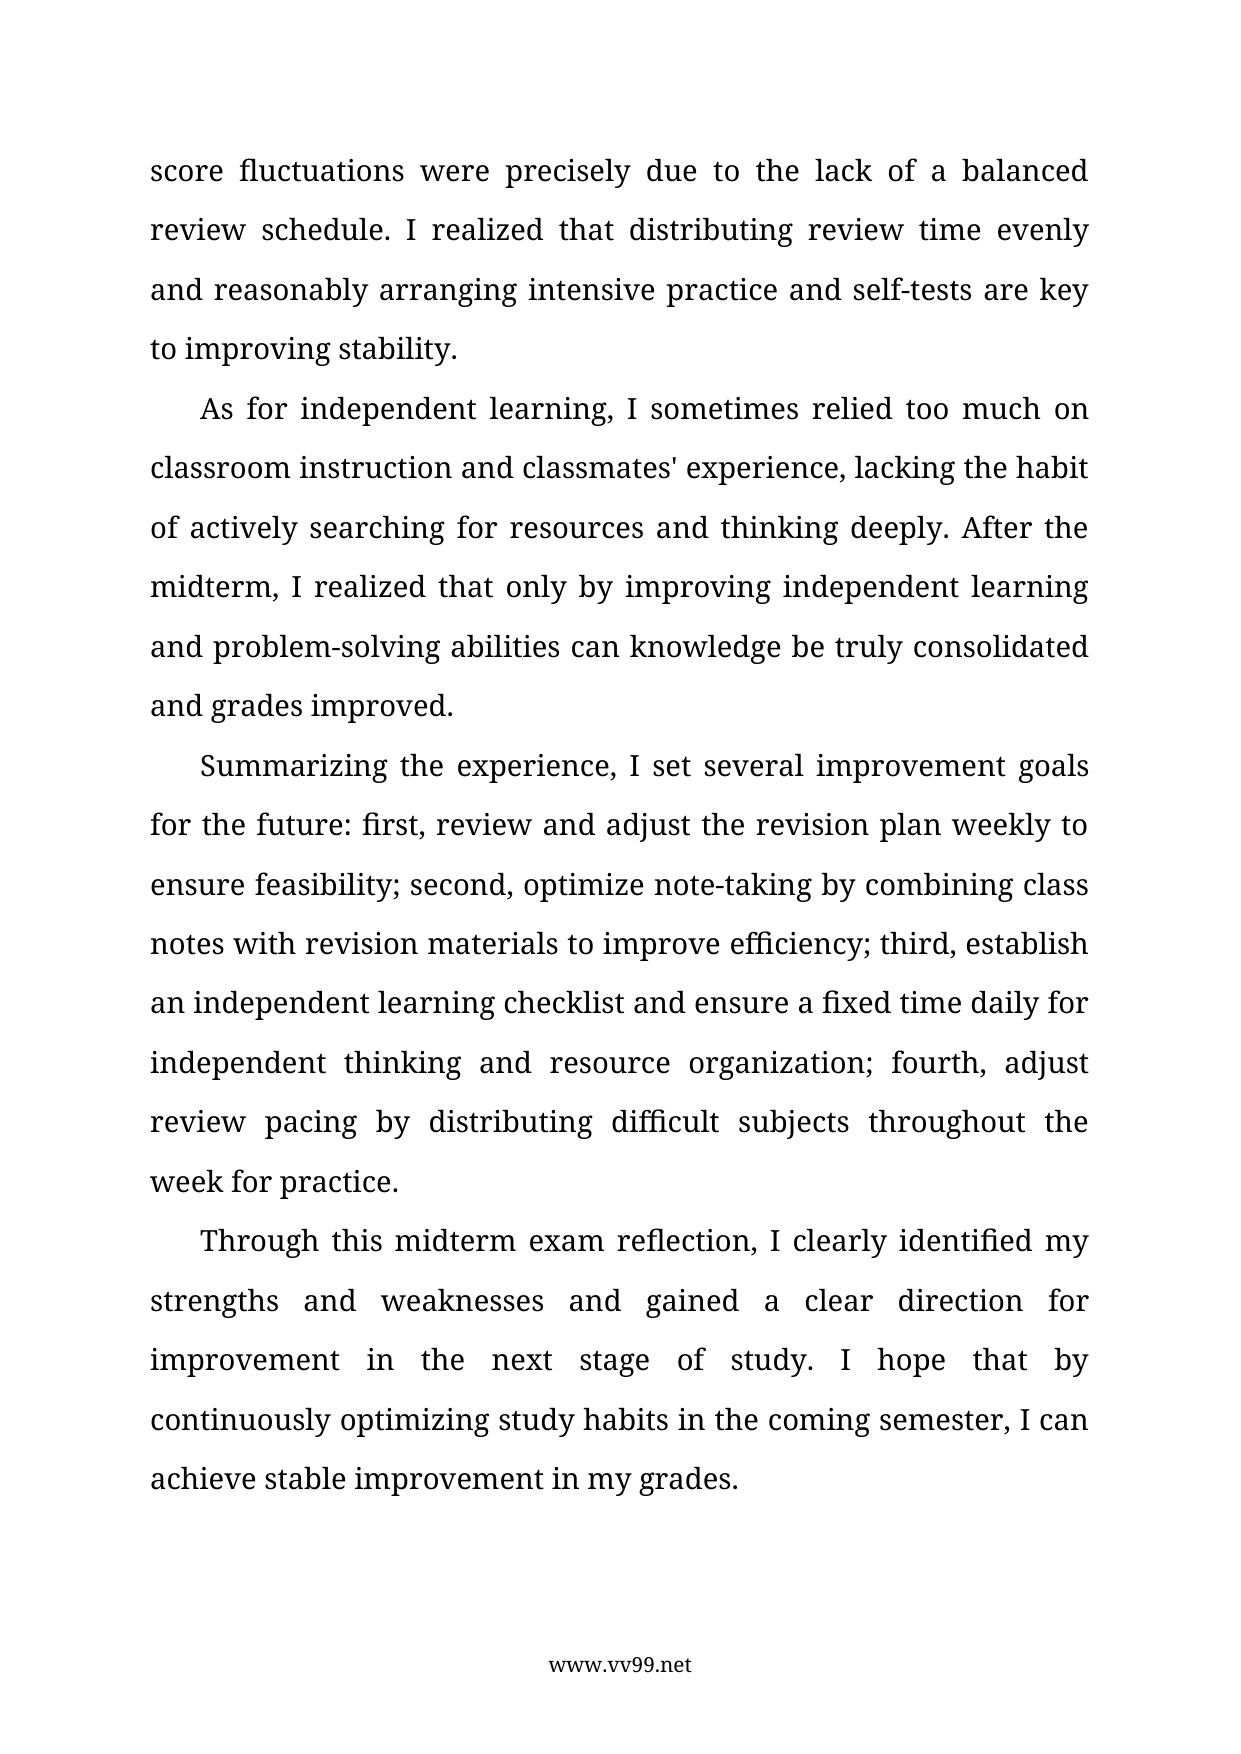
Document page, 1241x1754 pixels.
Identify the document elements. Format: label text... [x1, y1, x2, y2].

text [150, 150, 1090, 368]
text Summarizing the experience, I set several improvement goals for the future: first, review and adjust the revision plan weekly to ensure feasibility; second, optimize note-taking by combining class notes with revision materials to improve efficiency; third, establish an independent learning checklist and ensure a fixed time daily for independent thinking and resource organization; fourth, adjust review pacing by distributing difficult subjects throughout the week for practice. [150, 745, 1090, 1201]
text As for independent learning, I sometimes relied too much on classroom instruction and classmates' experience, lacking the habit of actively searching for resources and thinking deeply. After the midterm, I realized that only by improving independent learning and problem-solving abilities can knowledge be truly consolidated and grades improved. [150, 388, 1090, 725]
text Through this midterm exam reflection, I clearly identified my strengths and weaknesses and gained a clear direction for improvement in the next stage of study. I hope that by continuously optimizing study habits in the coming semester, I can achieve stable improvement in my grades. [150, 1221, 1090, 1498]
